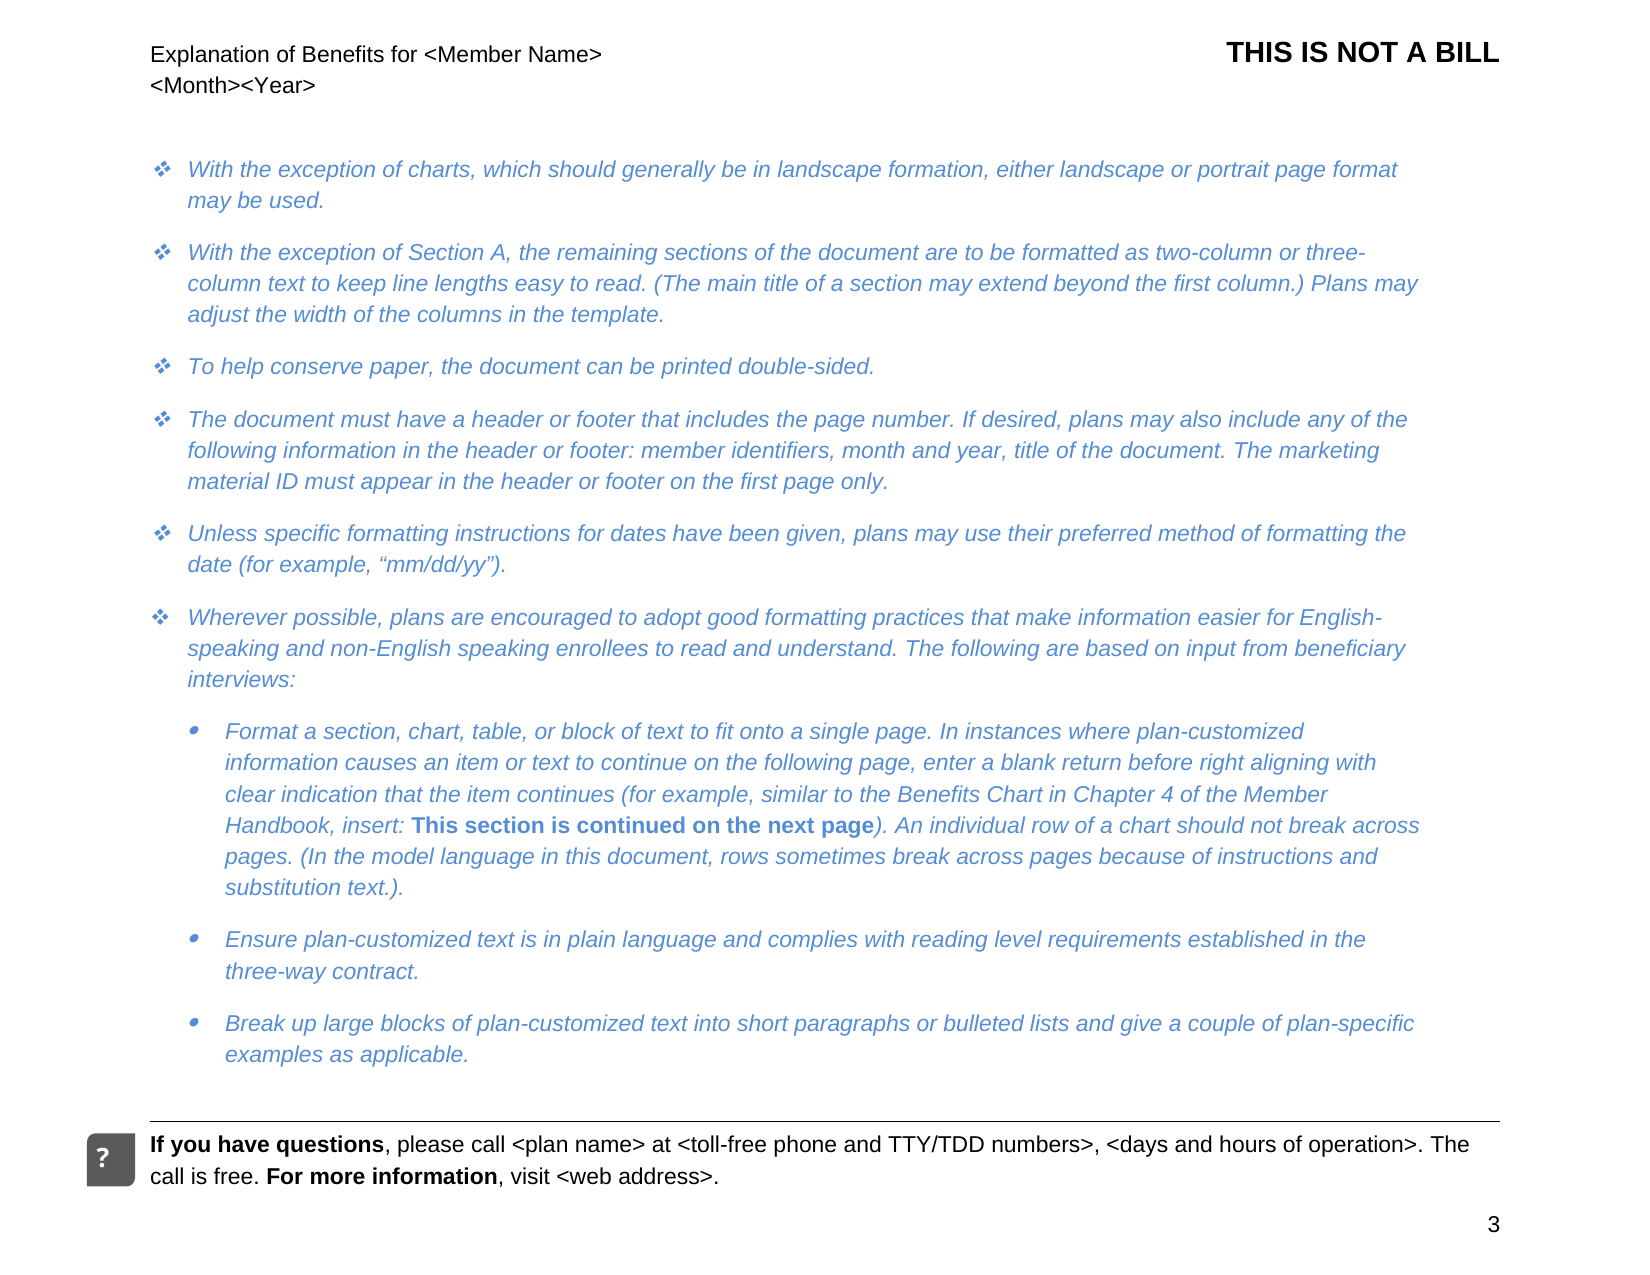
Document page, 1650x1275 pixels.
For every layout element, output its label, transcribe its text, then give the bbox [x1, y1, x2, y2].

list With the exception of Section A, the remaining sections of the document are to be formatted as two-column or three-column text to keep line lengths easy to read. (The main title of a section may extend beyond the first column.) Plans may adjust the width of the columns in the template. [150, 235, 1425, 329]
list With the exception of charts, which should generally be in landscape formation, either landscape or portrait page format may be used. [150, 152, 1425, 214]
list Wherever possible, plans are encouraged to adopt good formatting practices that make information easier for English-speaking and non-English speaking enrollees to read and understand. The following are based on input from beneficiary interviews: [150, 600, 1425, 694]
list Break up large blocks of plan-customized text into short paragraphs or bulleted lists and give a couple of plan-specific examples as applicable. [187, 1006, 1425, 1069]
list Unless specific formatting instructions for dates have been given, plans may use their preferred method of formatting the date (for example, “mm/dd/yy”). [150, 517, 1425, 579]
list To help conserve paper, the document can be printed double-sided. [150, 350, 1425, 381]
list Format a section, chart, table, or block of text to fit onto a single page. In instances where plan-customized information causes an item or text to continue on the following page, enter a blank return before right aligning with clear indication that the item continues (for example, similar to the Benefits Chart in Chapter 4 of the Member Handbook, insert: This section is continued on the next page). An individual row of a chart should not break across pages. (In the model language in this document, rows sometimes break across pages because of instructions and substitution text.). [187, 714, 1425, 902]
list Ensure plan-customized text is in plain language and complies with reading level requirements established in the three-way contract. [187, 923, 1425, 985]
list The document must have a header or footer that includes the page number. If desired, plans may also include any of the following information in the header or footer: member identifiers, month and year, title of the document. The marketing material ID must appear in the header or footer on the first page only. [150, 402, 1425, 496]
